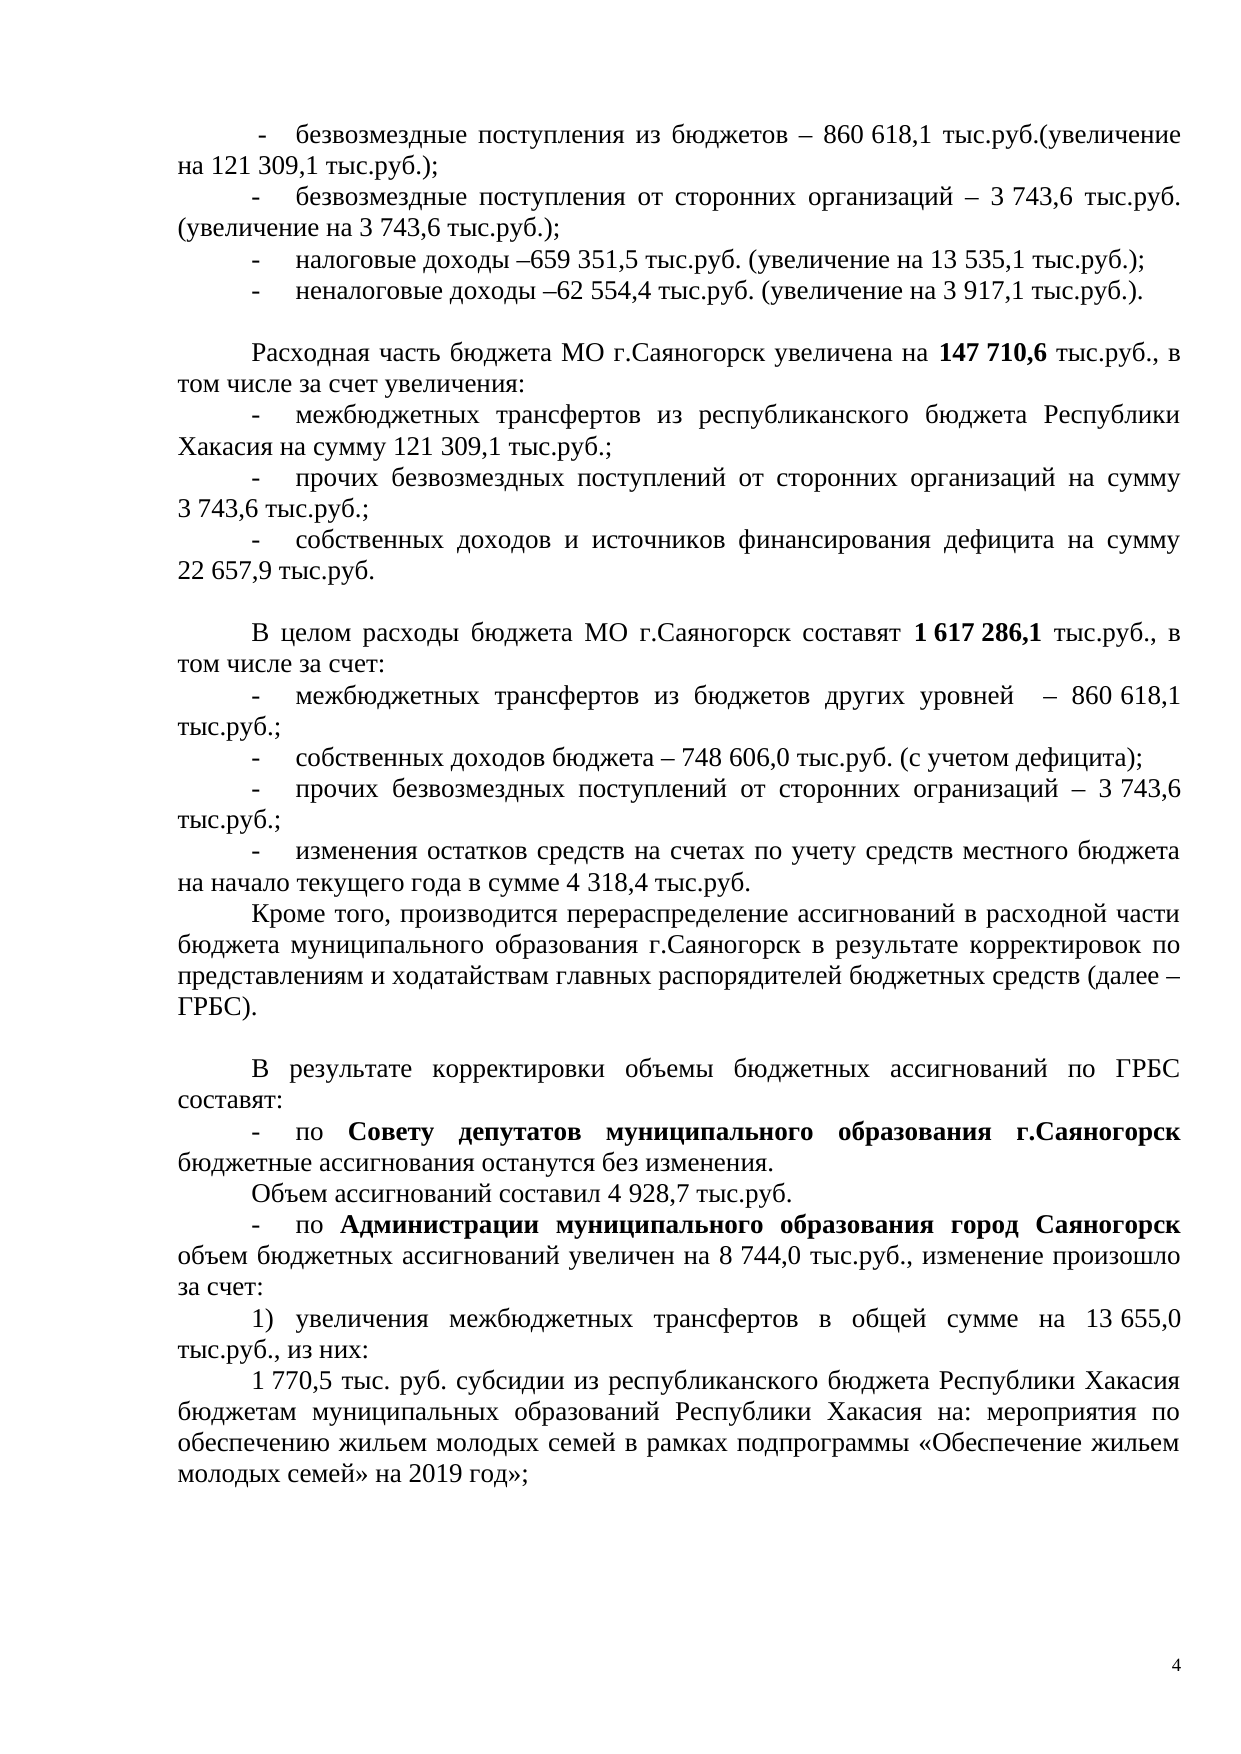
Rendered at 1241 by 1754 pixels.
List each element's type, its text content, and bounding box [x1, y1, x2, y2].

text - по Совету депутатов муниципального образования г.Саяногорск бюджетные ассигнования останутся без изменения. [177, 1115, 1181, 1177]
text - безвозмездные поступления от сторонних организаций – 3 743,6 тыс.руб. (увеличение на 3 743,6 тыс.руб.); [177, 180, 1181, 243]
text - прочих безвозмездных поступлений от сторонних организаций на сумму 3 743,6 тыс.руб.; [177, 461, 1181, 523]
text - налоговые доходы –659 351,5 тыс.руб. (увеличение на 13 535,1 тыс.руб.); [177, 243, 1181, 274]
text В результате корректировки объемы бюджетных ассигнований по ГРБС составят: [177, 1052, 1181, 1115]
text - изменения остатков средств на счетах по учету средств местного бюджета на начало текущего года в сумме 4 318,4 тыс.руб. [177, 834, 1181, 897]
text Расходная часть бюджета МО г.Саяногорск увеличена на 147 710,6 тыс.руб., в том числе за счет увеличения: [177, 336, 1181, 398]
text - собственных доходов и источников финансирования дефицита на сумму 22 657,9 тыс.руб. [177, 523, 1181, 585]
text - прочих безвозмездных поступлений от сторонних огранизаций – 3 743,6 тыс.руб.; [177, 772, 1181, 834]
text Кроме того, производится перераспределение ассигнований в расходной части бюджета муниципального образования г.Саяногорск в результате корректировок по представлениям и ходатайствам главных распорядителей бюджетных средств (далее – ГРБС). [177, 897, 1181, 1021]
text - неналоговые доходы –62 554,4 тыс.руб. (увеличение на 3 917,1 тыс.руб.). [177, 274, 1181, 305]
text - безвозмездные поступления из бюджетов – 860 618,1 тыс.руб.(увеличение на 121 309,1 тыс.руб.); [177, 118, 1181, 180]
text - межбюджетных трансфертов из республиканского бюджета Республики Хакасия на сумму 121 309,1 тыс.руб.; [177, 398, 1181, 461]
text Объем ассигнований составил 4 928,7 тыс.руб. [177, 1177, 1181, 1208]
text В целом расходы бюджета МО г.Саяногорск составят 1 617 286,1 тыс.руб., в том числе за счет: [177, 616, 1181, 679]
text 1) увеличения межбюджетных трансфертов в общей сумме на 13 655,0 тыс.руб., из них: [177, 1302, 1181, 1364]
text - по Администрации муниципального образования город Саяногорск объем бюджетных ассигнований увеличен на 8 744,0 тыс.руб., изменение произошло за счет: [177, 1208, 1181, 1302]
text 1 770,5 тыс. руб. субсидии из республиканского бюджета Республики Хакасия бюджетам муниципальных образований Республики Хакасия на: мероприятия по обеспечению жильем молодых семей в рамках подпрограммы «Обеспечение жильем молодых семей» на 2019 год»; [177, 1364, 1181, 1488]
text - межбюджетных трансфертов из бюджетов других уровней – 860 618,1 тыс.руб.; [177, 679, 1181, 741]
text - собственных доходов бюджета – 748 606,0 тыс.руб. (с учетом дефицита); [177, 741, 1181, 772]
